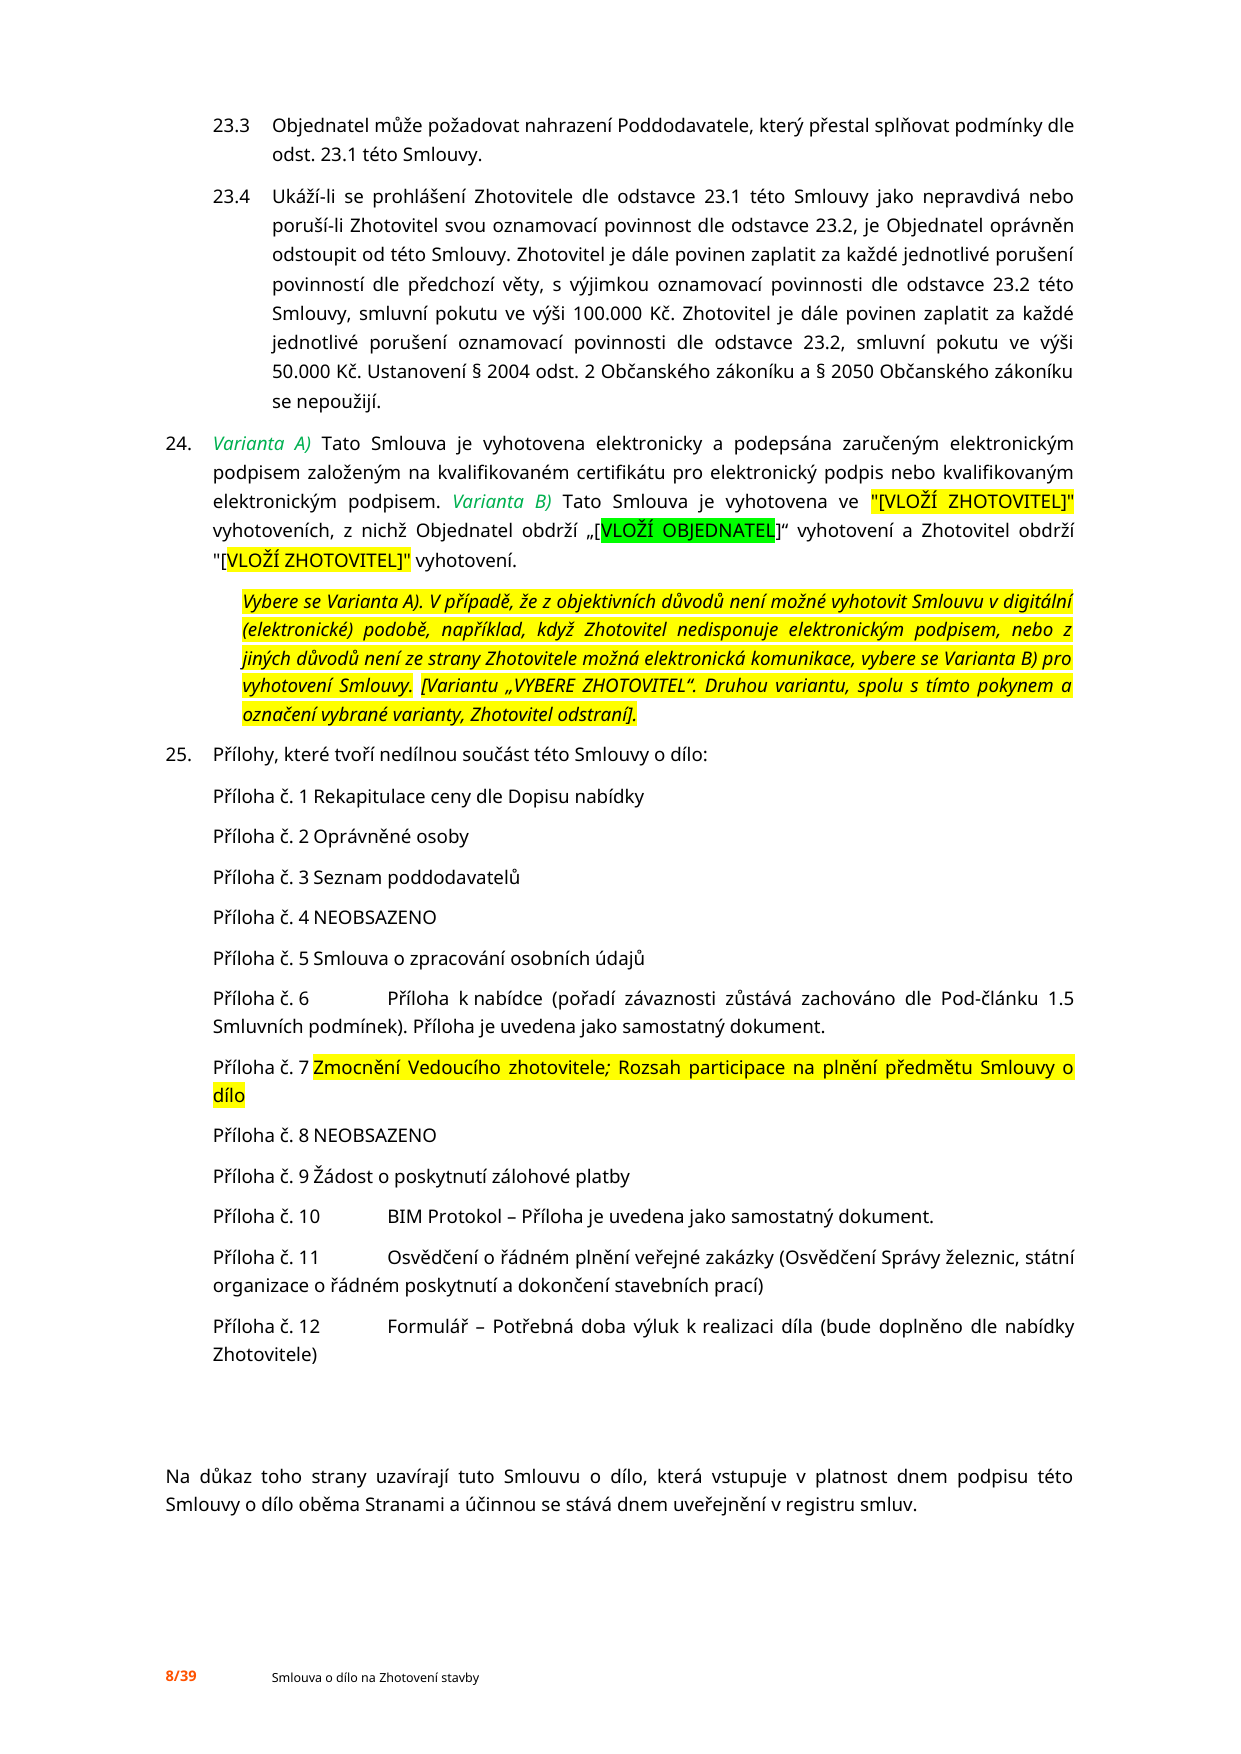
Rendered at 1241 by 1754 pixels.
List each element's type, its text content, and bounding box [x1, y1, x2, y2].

text Ukáží-li se prohlášení Zhotovitele dle odstavce 23.1 této Smlouvy jako nepravdivá nebo poruší-li Zhotovitel svou oznamovací povinnost dle odstavce 23.2, je Objednatel oprávněn odstoupit od této Smlouvy. Zhotovitel je dále povinen zaplatit za každé jednotlivé porušení povinností dle předchozí věty, s výjimkou oznamovací povinnosti dle odstavce 23.2 této Smlouvy, smluvní pokutu ve výši 100.000 Kč. Zhotovitel je dále povinen zaplatit za každé jednotlivé porušení oznamovací povinnosti dle odstavce 23.2, smluvní pokutu ve výši 50.000 Kč. Ustanovení § 2004 odst. 2 Občanského zákoníku a § 2050 Občanského zákoníku se nepoužijí. [213, 183, 1075, 414]
text Příloha č. 9 Žádost o poskytnutí zálohové platby [213, 1163, 1075, 1189]
text Příloha č. 12 Formulář – Potřebná doba výluk k realizaci díla (bude doplněno dle nabídky Zhotovitele) [213, 1313, 1075, 1366]
list Vybere se Varianta A). V případě, že z objektivních důvodů není možné vyhotovit Smlouvu v digitální (elektronické) podobě, například, když Zhotovitel nedisponuje elektronickým podpisem, nebo z jiných důvodů není ze strany Zhotovitele možná elektronická komunikace, vybere se Varianta B) pro vyhotovení Smlouvy. [Variantu „VYBERE ZHOTOVITEL“. Druhou variantu, spolu s tímto pokynem a označení vybrané varianty, Zhotovitel odstraní]. [242, 589, 1075, 726]
text Příloha č. 2 Oprávněné osoby [213, 824, 1075, 849]
text Příloha č. 8 NEOBSAZENO [213, 1123, 1075, 1148]
text Příloha č. 3 Seznam poddodavatelů [213, 864, 1075, 890]
text Příloha č. 1 Rekapitulace ceny dle Dopisu nabídky [213, 783, 1075, 809]
text Na důkaz toho strany uzavírají tuto Smlouvu o dílo, která vstupuje v platnost dnem podpisu této Smlouvy o dílo oběma Stranami a účinnou se stává dnem uveřejnění v registru smluv. [165, 1464, 1075, 1517]
text Příloha č. 11 Osvědčení o řádném plnění veřejné zakázky (Osvědčení Správy železnic, státní organizace o řádném poskytnutí a dokončení stavebních prací) [213, 1244, 1075, 1298]
text Přílohy, které tvoří nedílnou součást této Smlouvy o dílo: [165, 741, 1075, 767]
text Objednatel může požadovat nahrazení Poddodavatele, který přestal splňovat podmínky dle odst. 23.1 této Smlouvy. [213, 112, 1075, 167]
text Příloha č. 5 Smlouva o zpracování osobních údajů [213, 945, 1075, 971]
text Příloha č. 7 Zmocnění Vedoucího zhotovitele; Rozsah participace na plnění předmětu Smlouvy o dílo [213, 1054, 1075, 1108]
text Příloha č. 6 Příloha k nabídce (pořadí závaznosti zůstává zachováno dle Pod-článku 1.5 Smluvních podmínek). Příloha je uvedena jako samostatný dokument. [213, 986, 1075, 1039]
list Varianta A) Tato Smlouva je vyhotovena elektronicky a podepsána zaručeným elektronickým podpisem založeným na kvalifikovaném certifikátu pro elektronický podpis nebo kvalifikovaným elektronickým podpisem. Varianta B) Tato Smlouva je vyhotovena ve "[VLOŽÍ ZHOTOVITEL]" vyhotoveních, z nichž Objednatel obdrží „[VLOŽÍ OBJEDNATEL]“ vyhotovení a Zhotovitel obdrží "[VLOŽÍ ZHOTOVITEL]" vyhotovení. [165, 430, 1075, 572]
text Příloha č. 10 BIM Protokol – Příloha je uvedena jako samostatný dokument. [213, 1204, 1075, 1229]
text Příloha č. 4 NEOBSAZENO [213, 905, 1075, 930]
